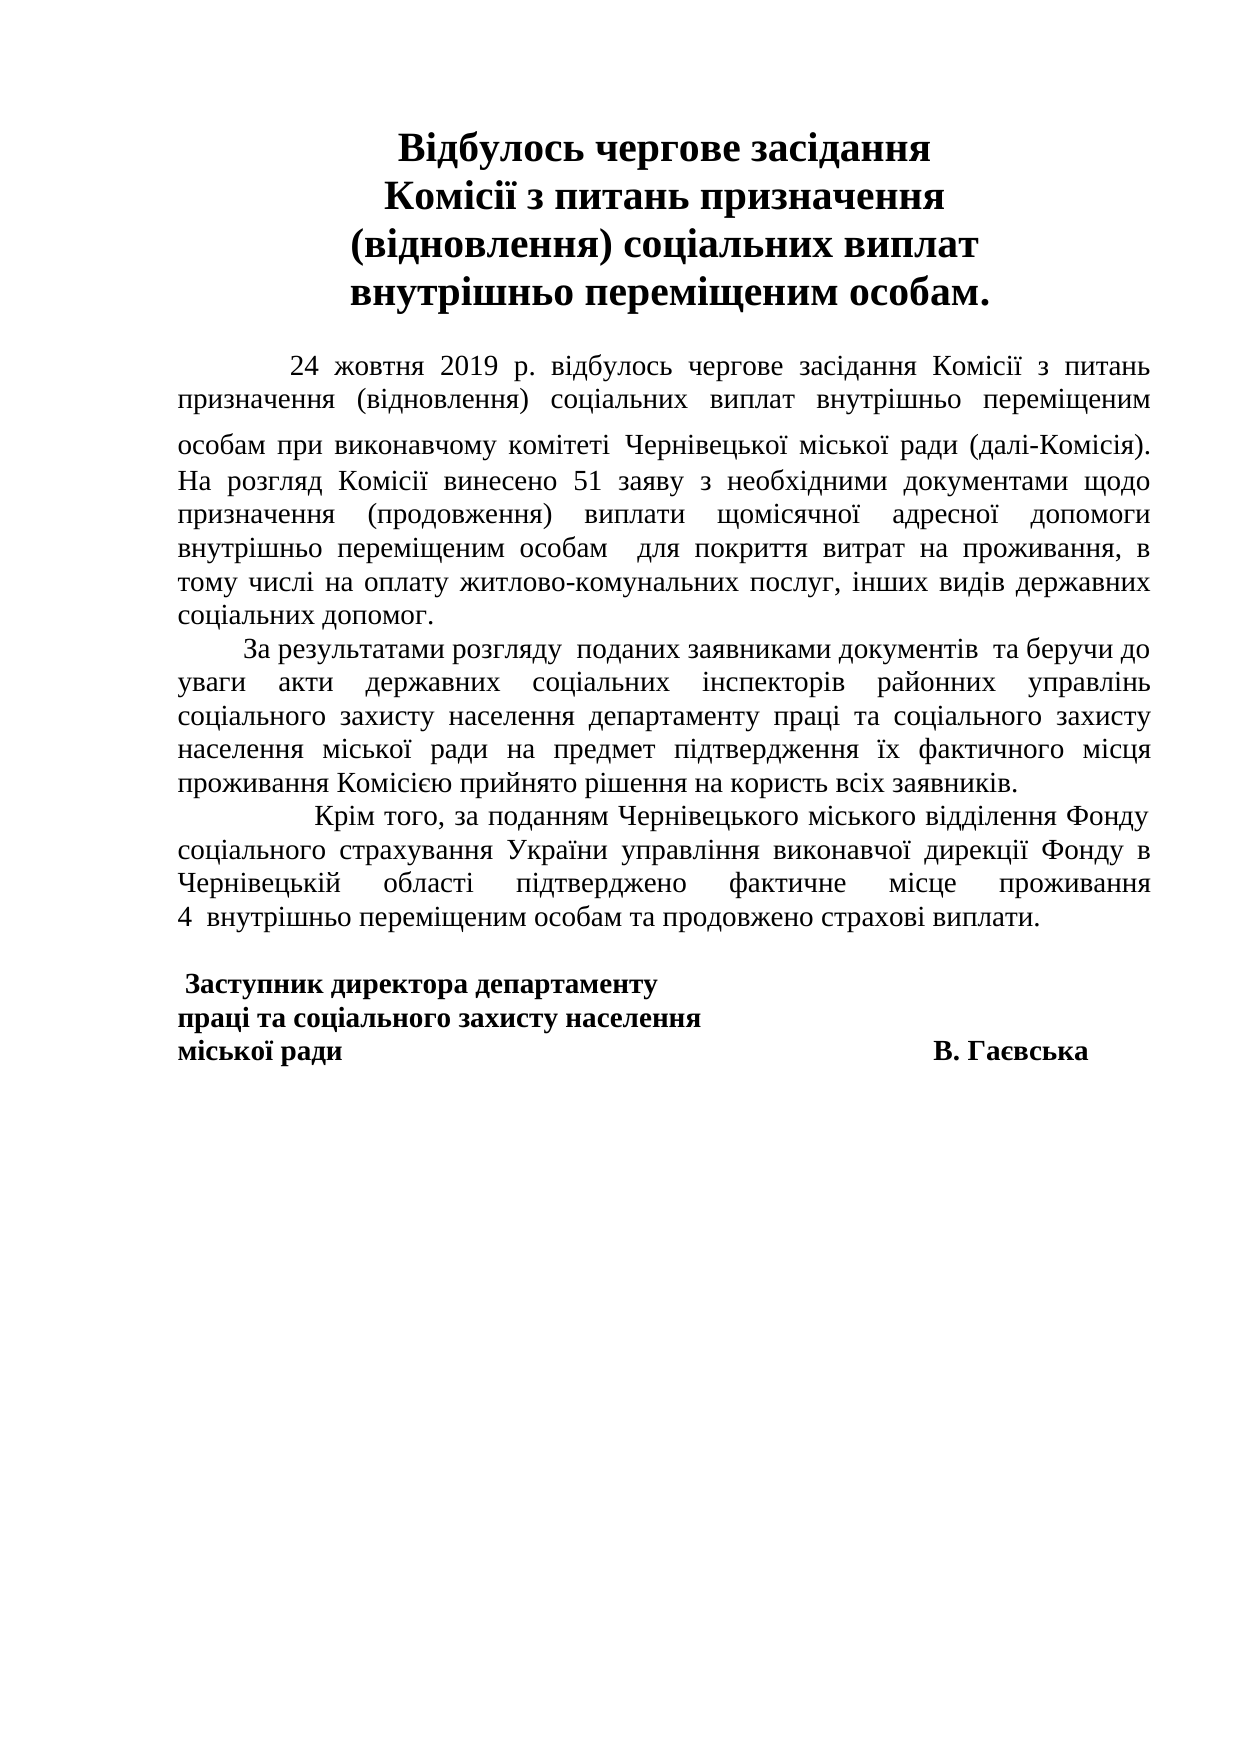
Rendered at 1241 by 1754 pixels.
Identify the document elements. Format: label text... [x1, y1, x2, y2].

text праці та соціального захисту населення [177, 1000, 1152, 1033]
text внутрішньо переміщеним особам. [177, 267, 1152, 314]
text (відновлення) соціальних виплат [177, 219, 1152, 267]
text Відбулось чергове засідання [177, 123, 1152, 171]
text 24 жовтня 2019 р. відбулось чергове засідання Комісії з питань призначення (відновлення) соціальних виплат внутрішньо переміщеним особам при виконавчому комітеті Чернівецької міської ради (далі-Комісія). На розгляд Комісії винесено 51 заяву з необхідними документами щодо призначення (продовження) виплати щомісячної адресної допомоги внутрішньо переміщеним особам для покриття витрат на проживання, в тому числі на оплату житлово-комунальних послуг, інших видів державних соціальних допомог. [177, 348, 1152, 631]
text Крім того, за поданням Чернівецького міського відділення Фонду соціального страхування України управління виконавчої дирекції Фонду в Чернівецькій області підтверджено фактичне місце проживання 4 внутрішньо переміщеним особам та продовжено страхові виплати. [177, 798, 1152, 933]
text Заступник директора департаменту [177, 966, 1152, 1000]
text За результатами розгляду поданих заявниками документів та беручи до уваги акти державних соціальних інспекторів районних управлінь соціального захисту населення департаменту праці та соціального захисту населення міської ради на предмет підтвердження їх фактичного місця проживання Комісією прийнято рішення на користь всіх заявників. [177, 631, 1152, 798]
text міської ради В. Гаєвська [177, 1033, 1152, 1067]
text Комісії з питань призначення [177, 171, 1152, 219]
